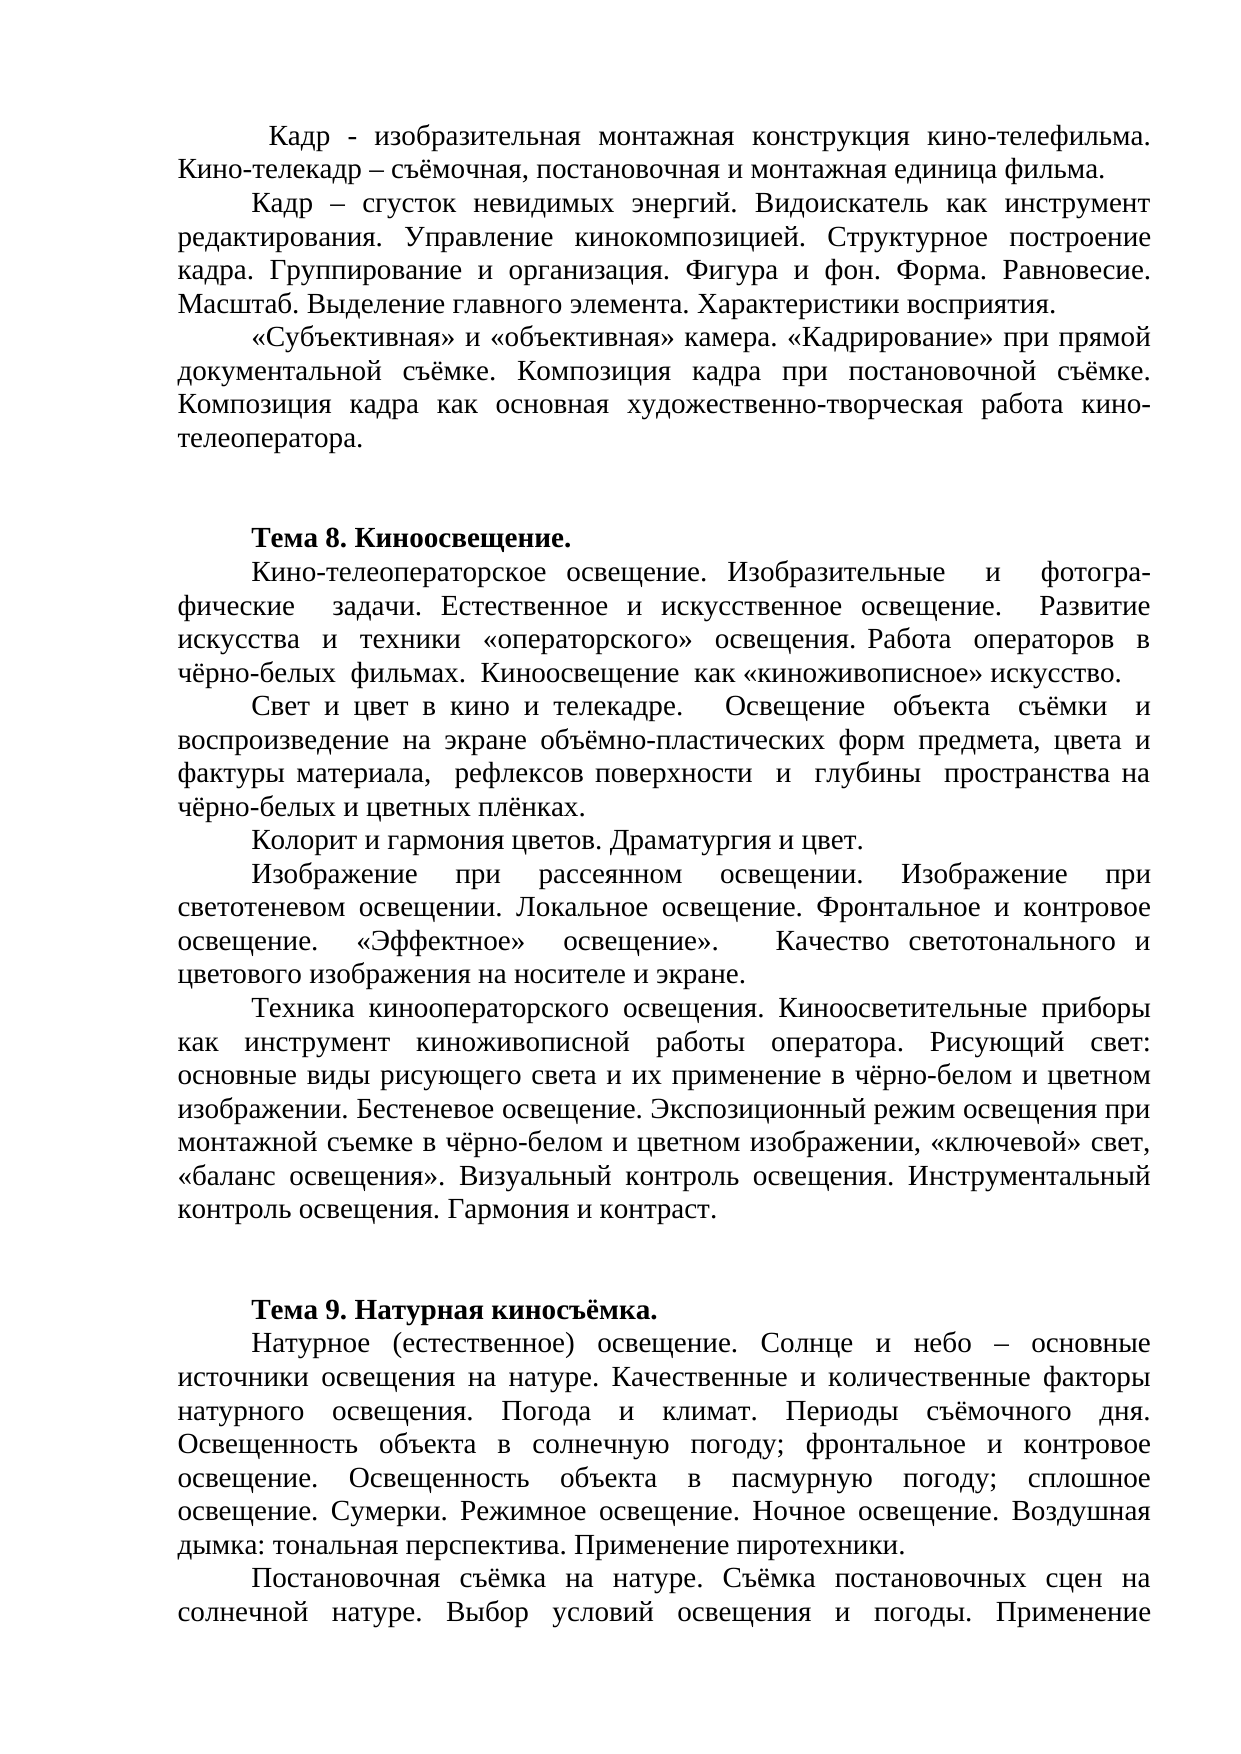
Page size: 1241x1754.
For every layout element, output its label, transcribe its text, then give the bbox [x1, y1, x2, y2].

text Кино-телеоператорское освещение. Изобразительные и фотогра-фические задачи. Естественное и искусственное освещение. Развитие искусства и техники «операторского» освещения. Работа операторов в чёрно-белых фильмах. Киноосвещение как «киноживописное» искусство. [177, 554, 1152, 688]
text Изображение при рассеянном освещении. Изображение при светотеневом освещении. Локальное освещение. Фронтальное и контровое освещение. «Эффектное» освещение». Качество светотонального и цветового изображения на носителе и экране. [177, 856, 1152, 990]
text Натурное (естественное) освещение. Солнце и небо – основные источники освещения на натуре. Качественные и количественные факторы натурного освещения. Погода и климат. Периоды съёмочного дня. Освещенность объекта в солнечную погоду; фронтальное и контровое освещение. Освещенность объекта в пасмурную погоду; сплошное освещение. Сумерки. Режимное освещение. Ночное освещение. Воздушная дымка: тональная перспектива. Применение пиротехники. [177, 1326, 1152, 1560]
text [177, 1560, 1152, 1627]
text Техника кинооператорского освещения. Киноосветительные приборы как инструмент киноживописной работы оператора. Рисующий свет: основные виды рисующего света и их применение в чёрно-белом и цветном изображении. Бестеневое освещение. Экспозиционный режим освещения при монтажной съемке в чёрно-белом и цветном изображении, «ключевой» свет, «баланс освещения». Визуальный контроль освещения. Инструментальный контроль освещения. Гармония и контраст. [177, 990, 1152, 1225]
text Тема 8. Киноосвещение. [177, 521, 1152, 554]
text Кадр – сгусток невидимых энергий. Видоискатель как инструмент редактирования. Управление кинокомпозицией. Структурное построение кадра. Группирование и организация. Фигура и фон. Форма. Равновесие. Масштаб. Выделение главного элемента. Характеристики восприятия. [177, 185, 1152, 319]
text Тема 9. Натурная киносъёмка. [177, 1292, 1152, 1326]
text Кадр - изобразительная монтажная конструкция кино-телефильма. Кино-телекадр – съёмочная, постановочная и монтажная единица фильма. [177, 118, 1152, 185]
text «Субъективная» и «объективная» камера. «Кадрирование» при прямой документальной съёмке. Композиция кадра при постановочной съёмке. Композиция кадра как основная художественно-творческая работа кино-телеоператора. [177, 319, 1152, 453]
text Свет и цвет в кино и телекадре. Освещение объекта съёмки и воспроизведение на экране объёмно-пластических форм предмета, цвета и фактуры материала, рефлексов поверхности и глубины пространства на чёрно-белых и цветных плёнках. [177, 688, 1152, 822]
text Колорит и гармония цветов. Драматургия и цвет. [177, 822, 1152, 856]
